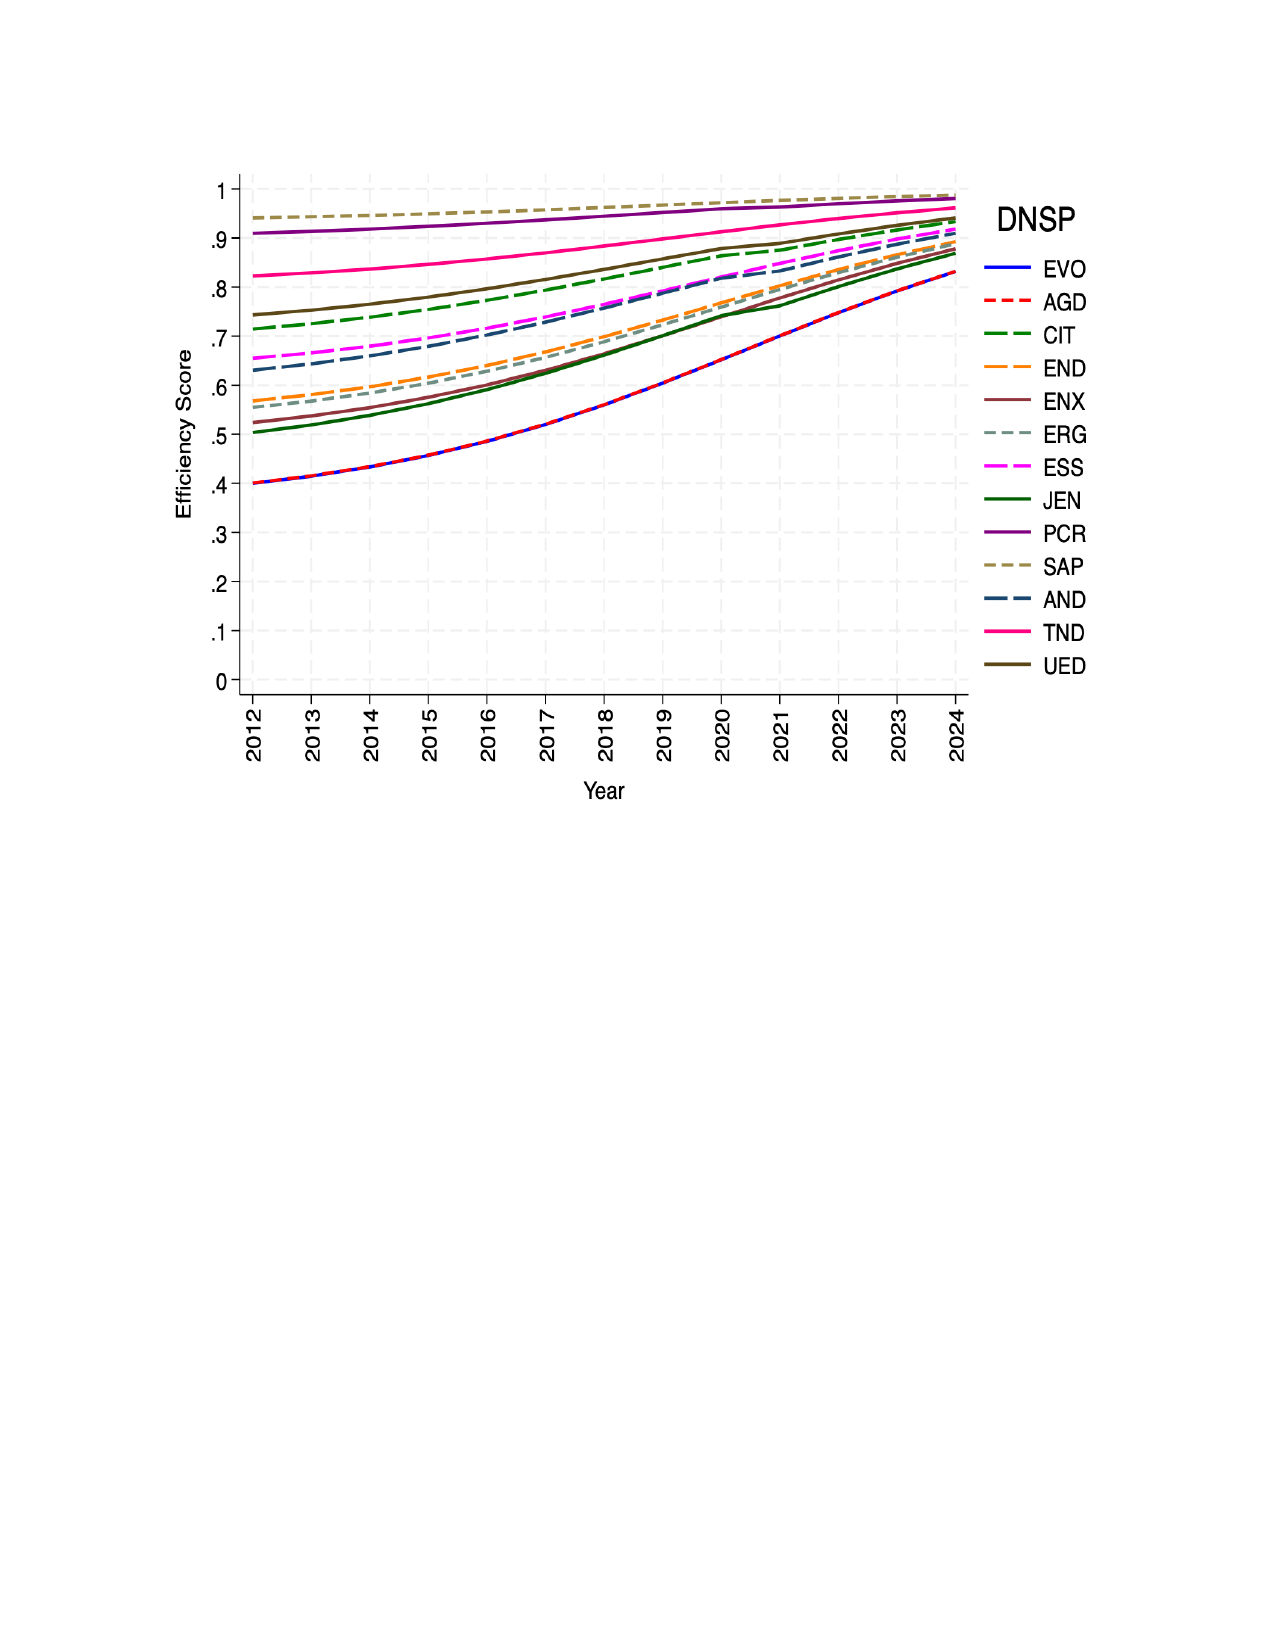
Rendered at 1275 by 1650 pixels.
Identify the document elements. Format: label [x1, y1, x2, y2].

picture [150, 150, 1125, 833]
